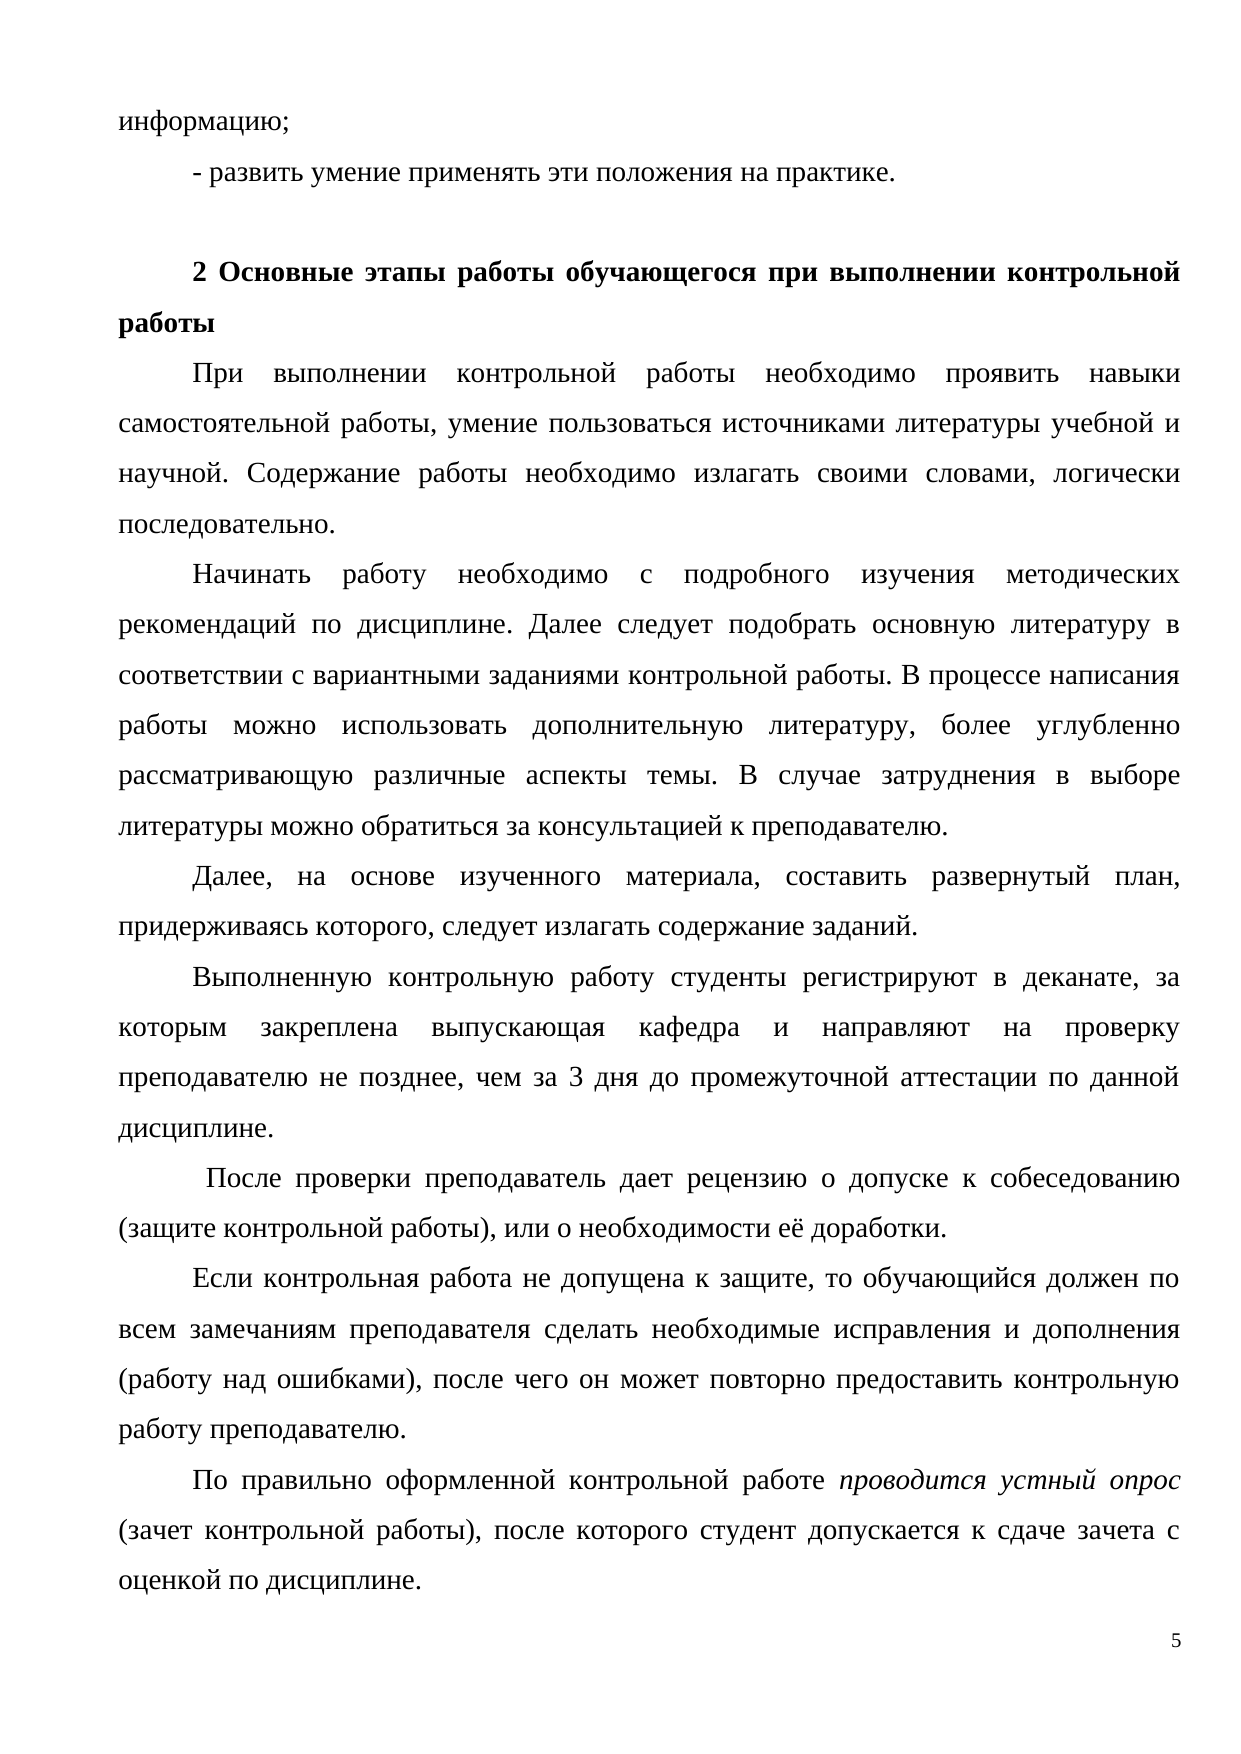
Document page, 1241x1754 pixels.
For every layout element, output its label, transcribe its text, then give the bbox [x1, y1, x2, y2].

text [118, 103, 1181, 137]
text 2 Основные этапы работы обучающегося при выполнении контрольной работы [118, 254, 1181, 338]
text Начинать работу необходимо с подробного изучения методических рекомендаций по дисциплине. Далее следует подобрать основную литературу в соответствии с вариантными заданиями контрольной работы. В процессе написания работы можно использовать дополнительную литературу, более углубленно рассматривающую различные аспекты темы. В случае затруднения в выборе литературы можно обратиться за консультацией к преподавателю. [118, 556, 1181, 841]
text Далее, на основе изученного материала, составить развернутый план, придерживаясь которого, следует излагать содержание заданий. [118, 858, 1181, 942]
text По правильно оформленной контрольной работе проводится устный опрос (зачет контрольной работы), после которого студент допускается к сдаче зачета с оценкой по дисциплине. [118, 1462, 1181, 1596]
text После проверки преподаватель дает рецензию о допуске к собеседованию (защите контрольной работы), или о необходимости её доработки. [118, 1160, 1181, 1244]
text - развить умение применять эти положения на практике. [118, 154, 1181, 187]
text Если контрольная работа не допущена к защите, то обучающийся должен по всем замечаниям преподавателя сделать необходимые исправления и дополнения (работу над ошибками), после чего он может повторно предоставить контрольную работу преподавателю. [118, 1261, 1181, 1445]
text При выполнении контрольной работы необходимо проявить навыки самостоятельной работы, умение пользоваться источниками литературы учебной и научной. Содержание работы необходимо излагать своими словами, логически последовательно. [118, 355, 1181, 539]
text Выполненную контрольную работу студенты регистрируют в деканате, за которым закреплена выпускающая кафедра и направляют на проверку преподавателю не позднее, чем за 3 дня до промежуточной аттестации по данной дисциплине. [118, 959, 1181, 1143]
